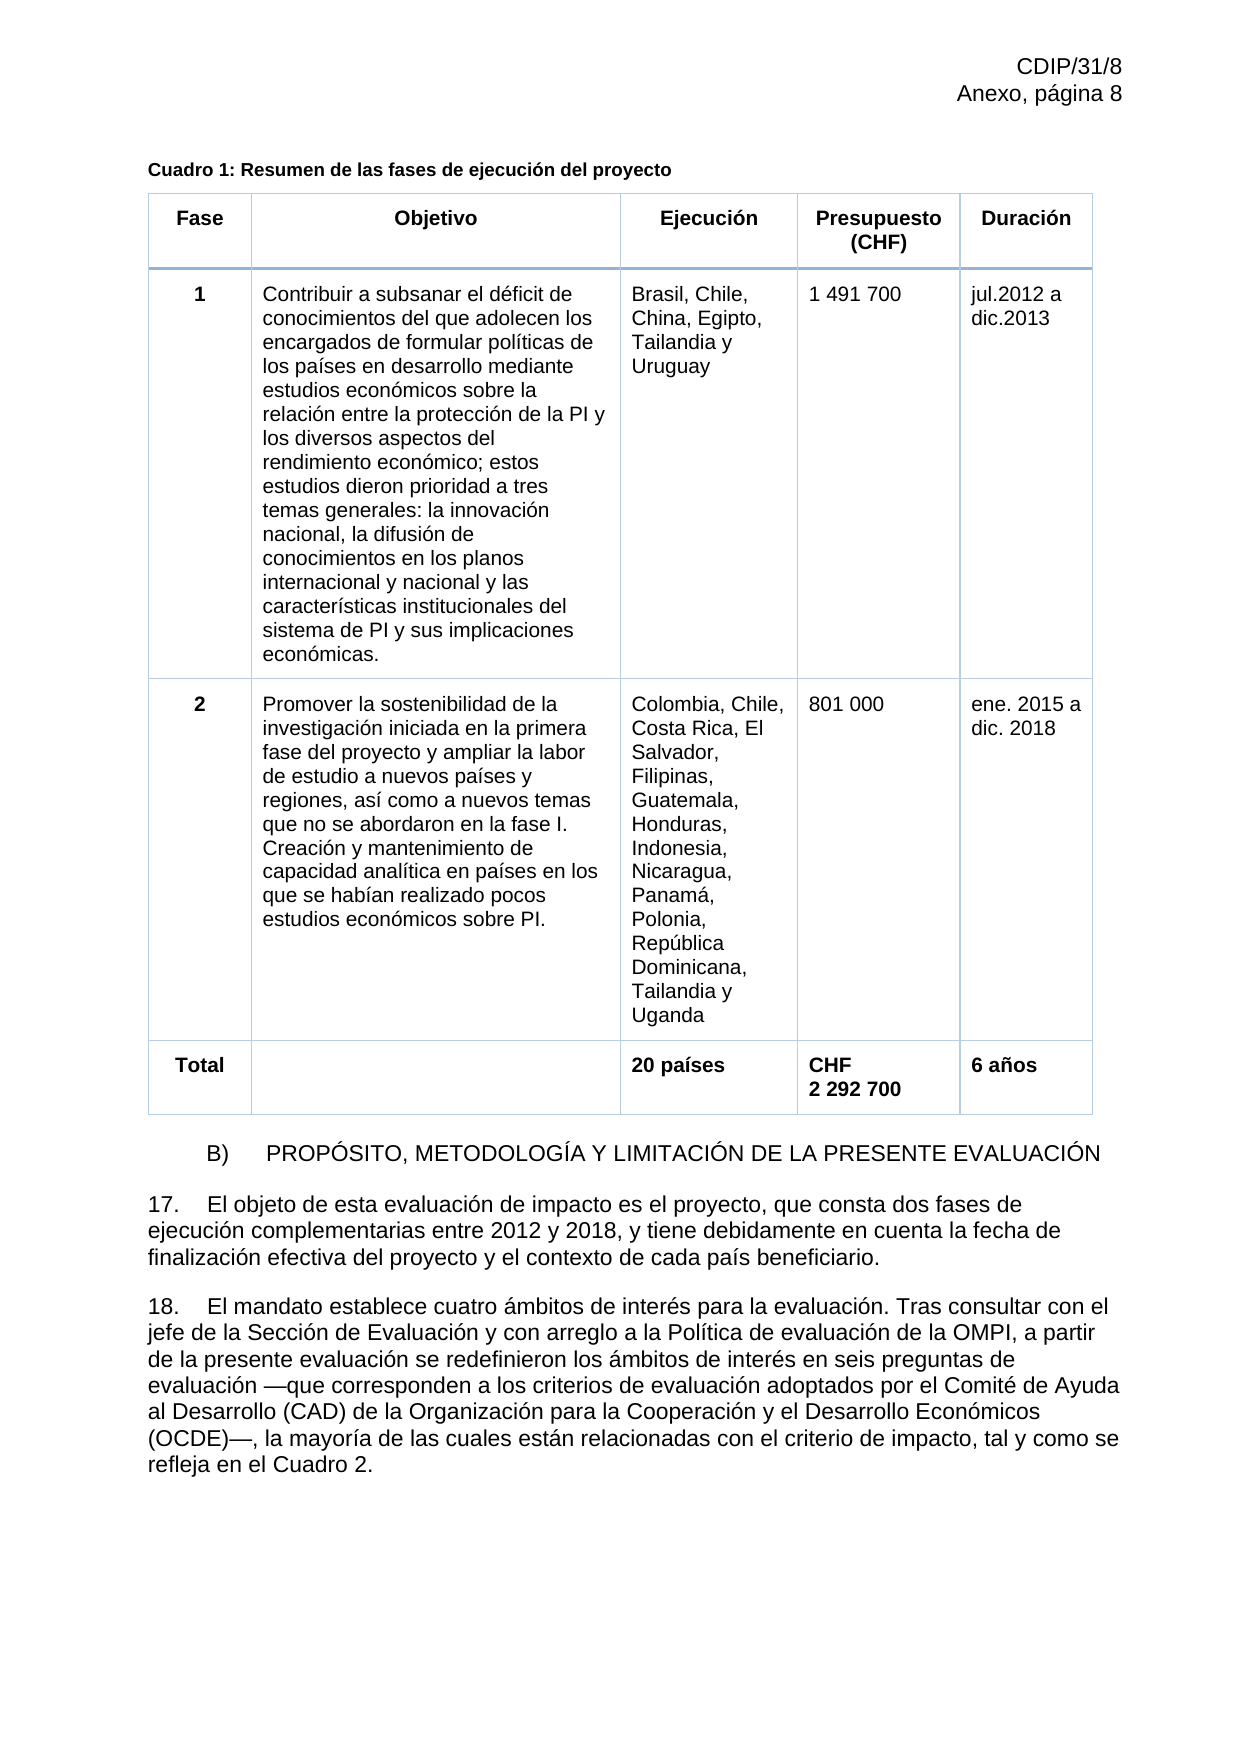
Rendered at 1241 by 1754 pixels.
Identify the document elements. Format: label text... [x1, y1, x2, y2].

table_header Duración [961, 194, 1092, 267]
table_cell 2 [149, 679, 251, 1039]
table_header Fase [149, 194, 251, 267]
table_header Ejecución [621, 194, 797, 267]
text El mandato establece cuatro ámbitos de interés para la evaluación. Tras consultar con el jefe de la Sección de Evaluación y con arreglo a la Política de evaluación de la OMPI, a partir de la presente evaluación se redefinieron los ámbitos de interés en seis preguntas de evaluación —que corresponden a los criterios de evaluación adoptados por el Comité de Ayuda al Desarrollo (CAD) de la Organización para la Cooperación y el Desarrollo Económicos (OCDE)—, la mayoría de las cuales están relacionadas con el criterio de impacto, tal y como se refleja en el cuadro 2. [148, 1293, 1122, 1477]
table_cell Contribuir a subsanar el déficit de conocimientos del que adolecen los encargados de formular políticas de los países en desarrollo mediante estudios económicos sobre la relación entre la protección de la PI y los diversos aspectos del rendimiento económico; estos estudios dieron prioridad a tres temas generales: la innovación nacional, la difusión de conocimientos en los planos internacional y nacional y las características institucionales del sistema de PI y sus implicaciones económicas. [252, 270, 620, 678]
table_cell ene. 2015 a dic. 2018 [961, 679, 1092, 1039]
table_cell 1 [149, 270, 251, 678]
table_header Objetivo [252, 194, 620, 267]
table_cell 6 años [961, 1041, 1092, 1113]
table_cell Total [149, 1041, 251, 1113]
table_cell jul.2012 a dic.2013 [961, 270, 1092, 678]
table_cell [252, 1041, 620, 1113]
text El objeto de esta evaluación de impacto es el proyecto, que consta dos fases de ejecución complementarias entre 2012 y 2018, y tiene debidamente en cuenta la fecha de finalización efectiva del proyecto y el contexto de cada país beneficiario. [148, 1191, 1122, 1270]
table_cell Brasil, Chile, China, Egipto, Tailandia y Uruguay [621, 270, 797, 678]
table_cell 1 491 700 [798, 270, 959, 678]
table_header Presupuesto (CHF) [798, 194, 959, 267]
table_cell Colombia, Chile, Costa Rica, El Salvador, Filipinas, Guatemala, Honduras, Indonesia, Nicaragua, Panamá, Polonia, República Dominicana, Tailandia y Uganda [621, 679, 797, 1039]
table_cell Promover la sostenibilidad de la investigación iniciada en la primera fase del proyecto y ampliar la labor de estudio a nuevos países y regiones, así como a nuevos temas que no se abordaron en la fase I. Creación y mantenimiento de capacidad analítica en países en los que se habían realizado pocos estudios económicos sobre PI. [252, 679, 620, 1039]
subtitle PROPÓSITO, METODOLOGÍA Y LIMITACIÓN DE LA PRESENTE EVALUACIÓN [206, 1139, 1122, 1166]
table_cell CHF 2 292 700 [798, 1041, 959, 1113]
table_cell 801 000 [798, 679, 959, 1039]
table_cell 20 países [621, 1041, 797, 1113]
